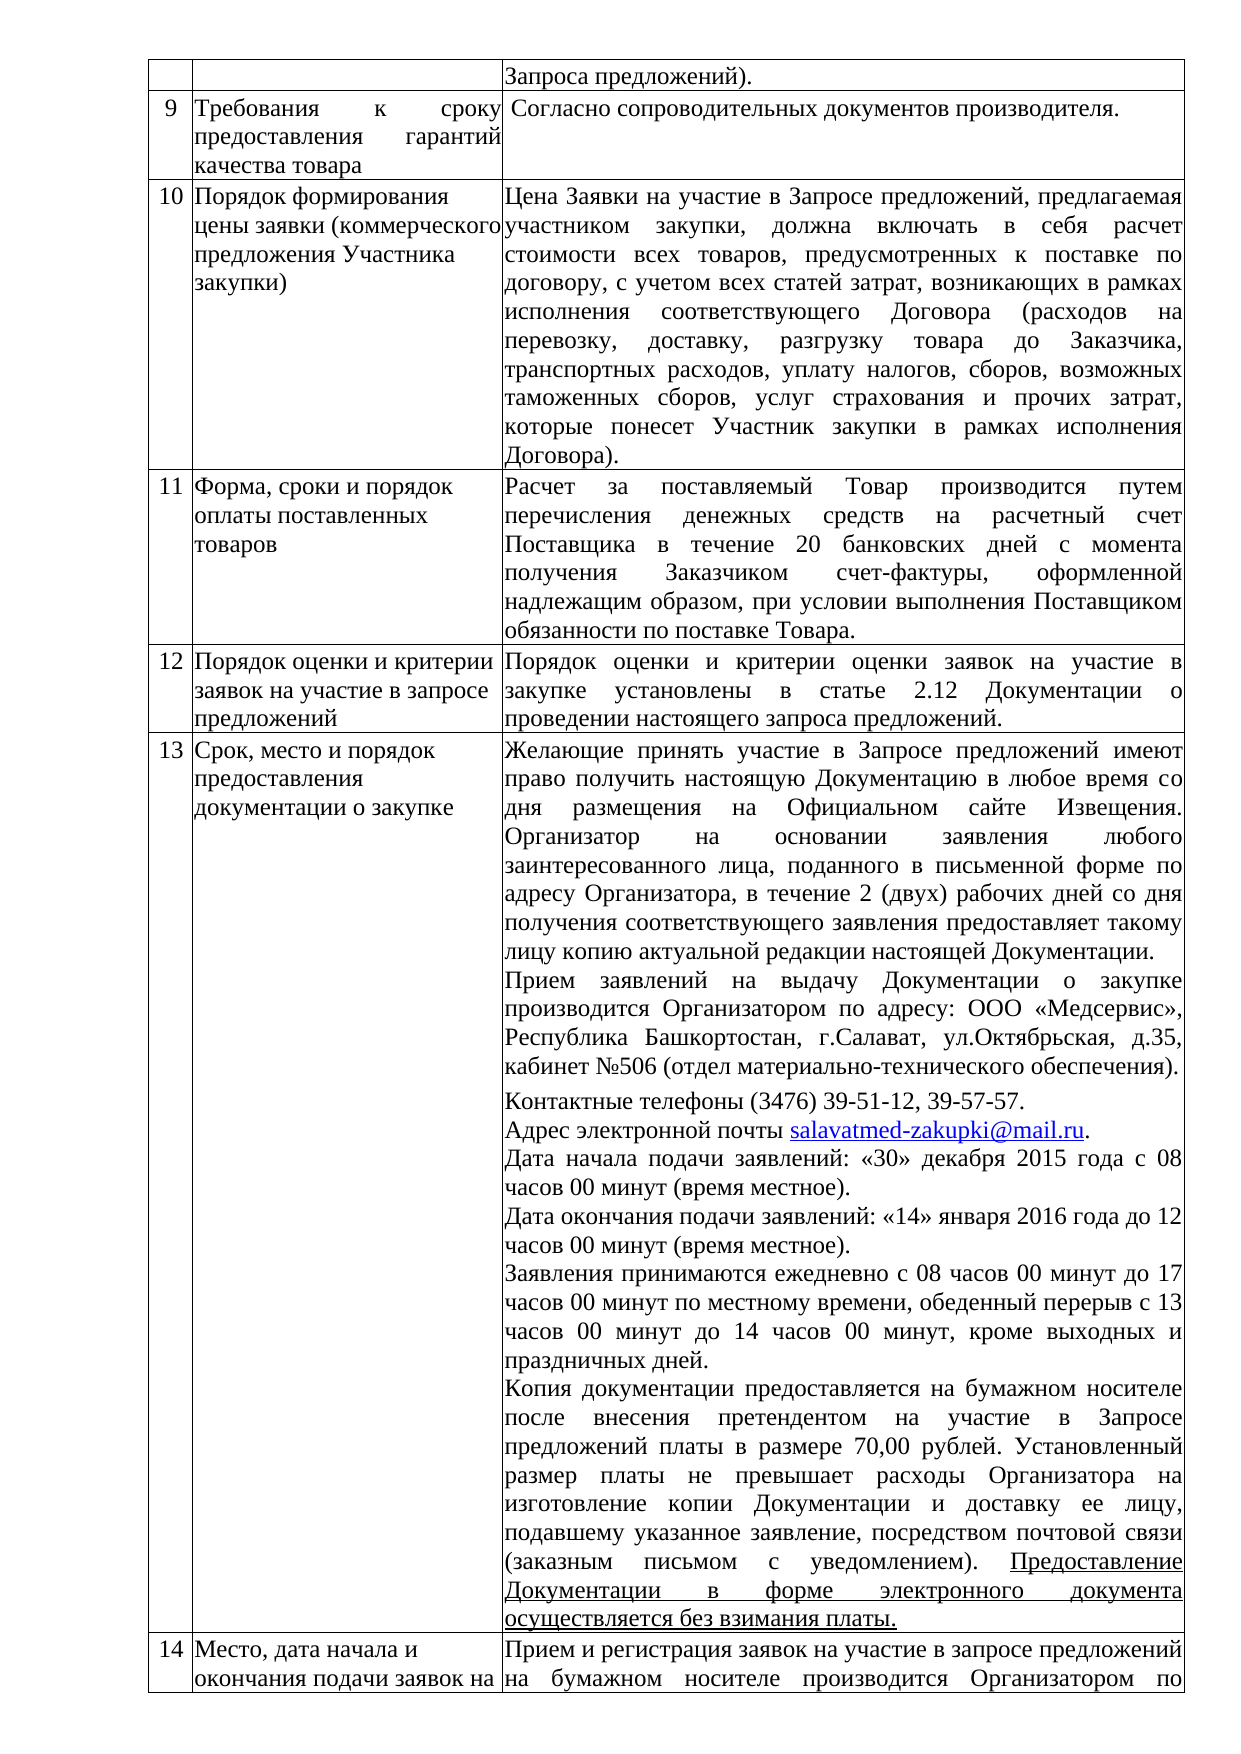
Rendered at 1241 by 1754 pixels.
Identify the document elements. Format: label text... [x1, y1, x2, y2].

table_cell 12 [149, 645, 192, 732]
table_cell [193, 1633, 502, 1692]
table_cell 10 [149, 180, 192, 469]
table_cell Порядок оценки и критерии оценки заявок на участие в закупке установлены в статье 2.12 Документации о проведении настоящего запроса предложений. [503, 645, 1184, 732]
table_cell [503, 60, 1184, 90]
table_cell Порядок формирования цены заявки (коммерческого предложения Участника закупки) [193, 180, 502, 469]
table_cell Расчет за поставляемый Товар производится путем перечисления денежных средств на расчетный счет Поставщика в течение 20 банковских дней с момента получения Заказчиком счет-фактуры, оформленной надлежащим образом, при условии выполнения Поставщиком обязанности по поставке Товара. [503, 470, 1184, 644]
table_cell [193, 60, 502, 90]
table_cell 8 [149, 60, 192, 90]
table_cell Срок, место и порядок предоставления документации о закупке [193, 733, 502, 1632]
table_cell Требования к сроку предоставления гарантий качества товара [193, 91, 502, 179]
table_cell 9 [149, 91, 192, 179]
table_cell 11 [149, 470, 192, 644]
table_cell 13 [149, 733, 192, 1632]
table_cell 14 [149, 1633, 192, 1692]
table_cell Цена Заявки на участие в Запросе предложений, предлагаемая участником закупки, должна включать в себя расчет стоимости всех товаров, предусмотренных к поставке по договору, с учетом всех статей затрат, возникающих в рамках исполнения соответствующего Договора (расходов на перевозку, доставку, разгрузку товара до Заказчика, транспортных расходов, уплату налогов, сборов, возможных таможенных сборов, услуг страхования и прочих затрат, которые понесет Участник закупки в рамках исполнения Договора). [503, 180, 1184, 469]
table_cell Порядок оценки и критерии заявок на участие в запросе предложений [193, 645, 502, 732]
table_cell Согласно сопроводительных документов производителя. [503, 91, 1184, 179]
table_cell Форма, сроки и порядок оплаты поставленных товаров [193, 470, 502, 644]
table_cell Желающие принять участие в Запросе предложений имеют право получить настоящую Документацию в любое время со дня размещения на Официальном сайте Извещения. Организатор на основании заявления любого заинтересованного лица, поданного в письменной форме по адресу Организатора, в течение 2 (двух) рабочих дней со дня получения соответствующего заявления предоставляет такому лицу копию актуальной редакции настоящей Документации. Прием заявлений на выдачу Документации о закупке производится Организатором по адресу: ООО «Медсервис», Республика Башкортостан, г.Салават, ул.Октябрьская, д.35, кабинет №506 (отдел материально-технического обеспечения). Контактные телефоны (3476) 39-51-12, 39-57-57. Адрес электронной почты salavatmed-zakupki@mail.ru. Дата начала подачи заявлений: «30» декабря 2015 года с 08 часов 00 минут (время местное). Дата окончания подачи заявлений: «14» января 2016 года до 12 часов 00 минут (время местное). Заявления принимаются ежедневно с 08 часов 00 минут до 17 часов 00 минут по местному времени, обеденный перерыв с 13 часов 00 минут до 14 часов 00 минут, кроме выходных и праздничных дней. Копия документации предоставляется на бумажном носителе после внесения претендентом на участие в Запросе предложений платы в размере 70,00 рублей. Установленный размер платы не превышает расходы Организатора на изготовление копии Документации и доставку ее лицу, подавшему указанное заявление, посредством почтовой связи (заказным письмом с уведомлением). Предоставление Документации в форме электронного документа осуществляется без взимания платы. [503, 733, 1184, 1632]
